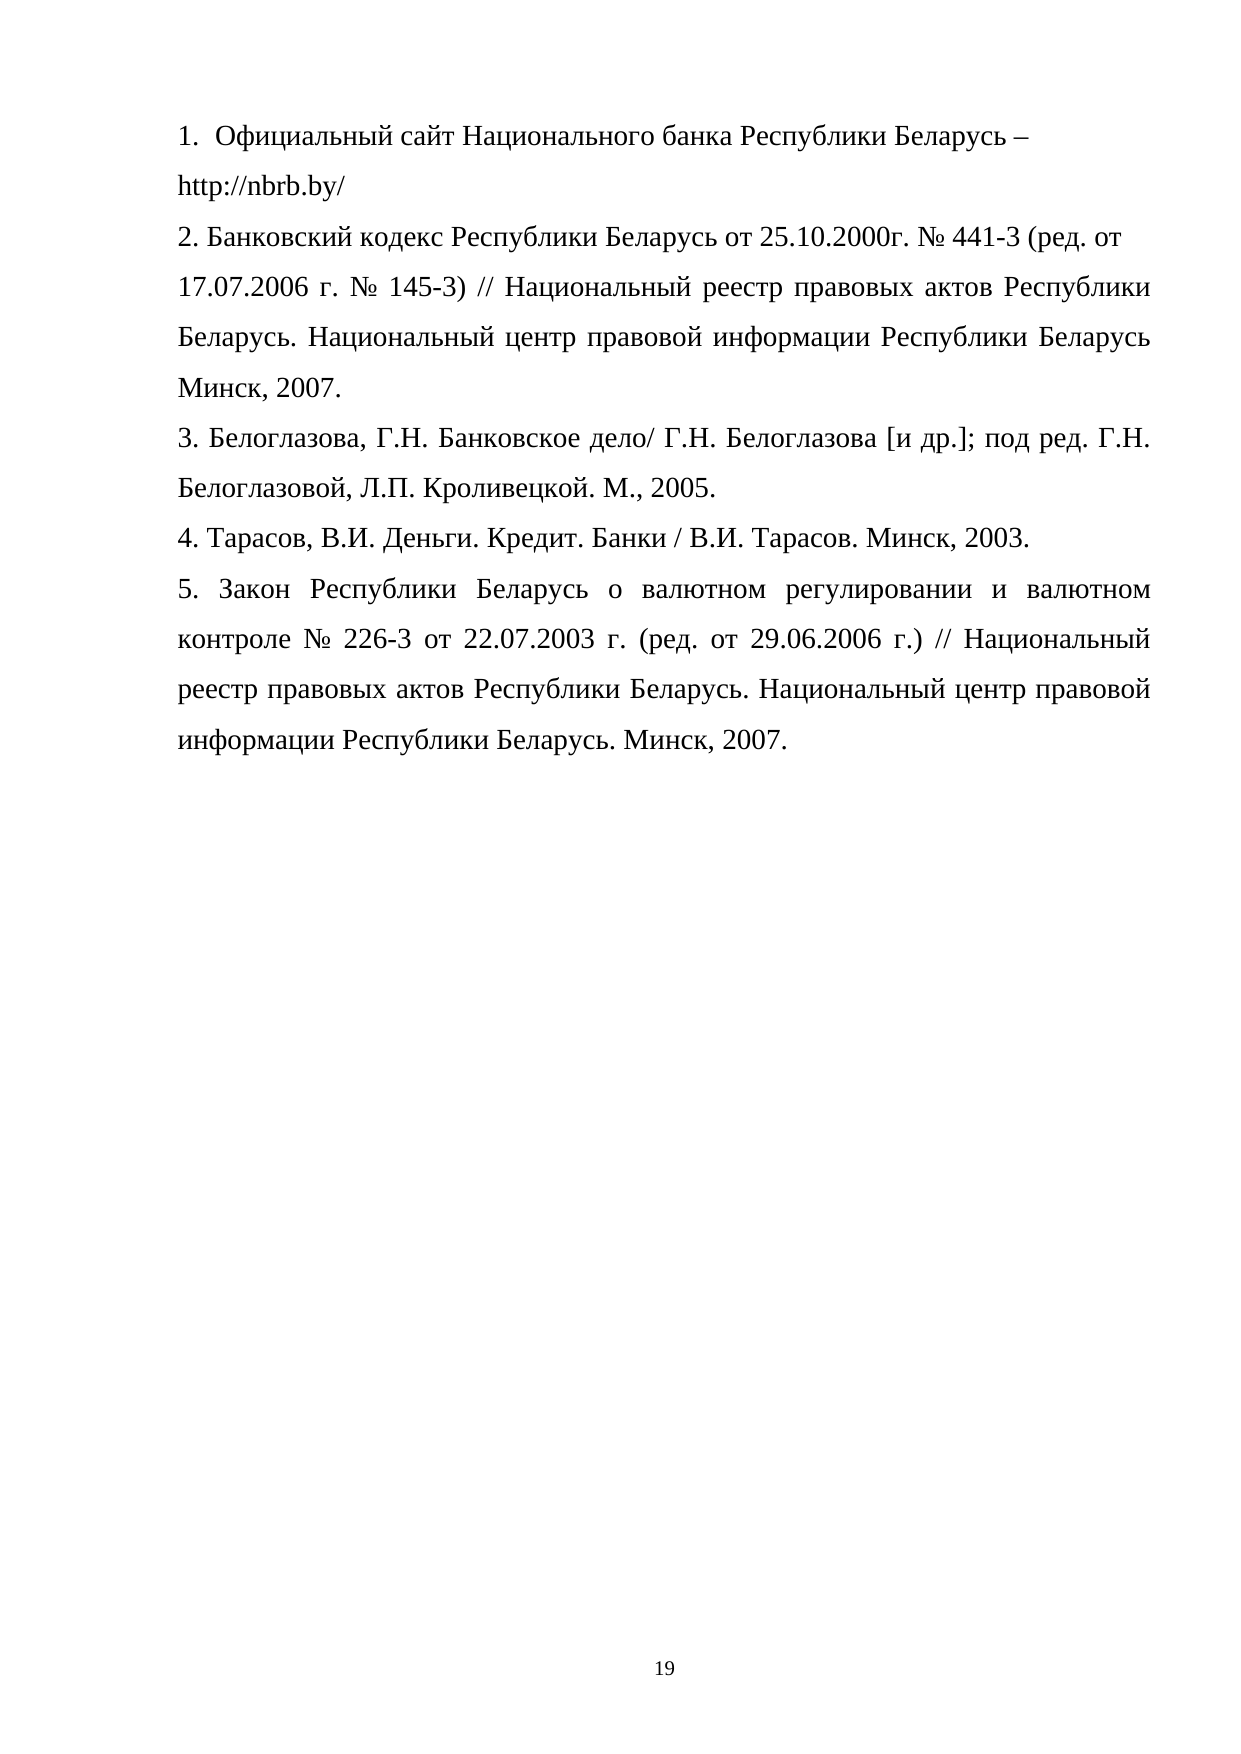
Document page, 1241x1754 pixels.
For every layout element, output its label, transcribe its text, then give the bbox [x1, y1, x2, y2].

text 4. Тарасов, В.И. Деньги. Кредит. Банки / В.И. Тарасов. Минск, 2003. [177, 521, 1152, 554]
text http://nbrb.by/ [177, 168, 1152, 202]
text 3. Белоглазова, Г.Н. Банковское дело/ Г.Н. Белоглазова [и др.]; под ред. Г.Н. Белоглазовой, Л.П. Кроливецкой. М., 2005. [177, 420, 1152, 504]
text 2. Банковский кодекс Республики Беларусь от 25.10.2000г. № 441-3 (ред. от [177, 219, 1152, 252]
text 17.07.2006 г. № 145-3) // Национальный реестр правовых актов Республики Беларусь. Национальный центр правовой информации Республики Беларусь Минск, 2007. [177, 269, 1152, 403]
list Официальный сайт Национального банка Республики Беларусь – [177, 118, 1152, 152]
text 5. Закон Республики Беларусь о валютном регулировании и валютном контроле № 226-3 от 22.07.2003 г. (ред. от 29.06.2006 г.) // Национальный реестр правовых актов Республики Беларусь. Национальный центр правовой информации Республики Беларусь. Минск, 2007. [177, 571, 1152, 755]
